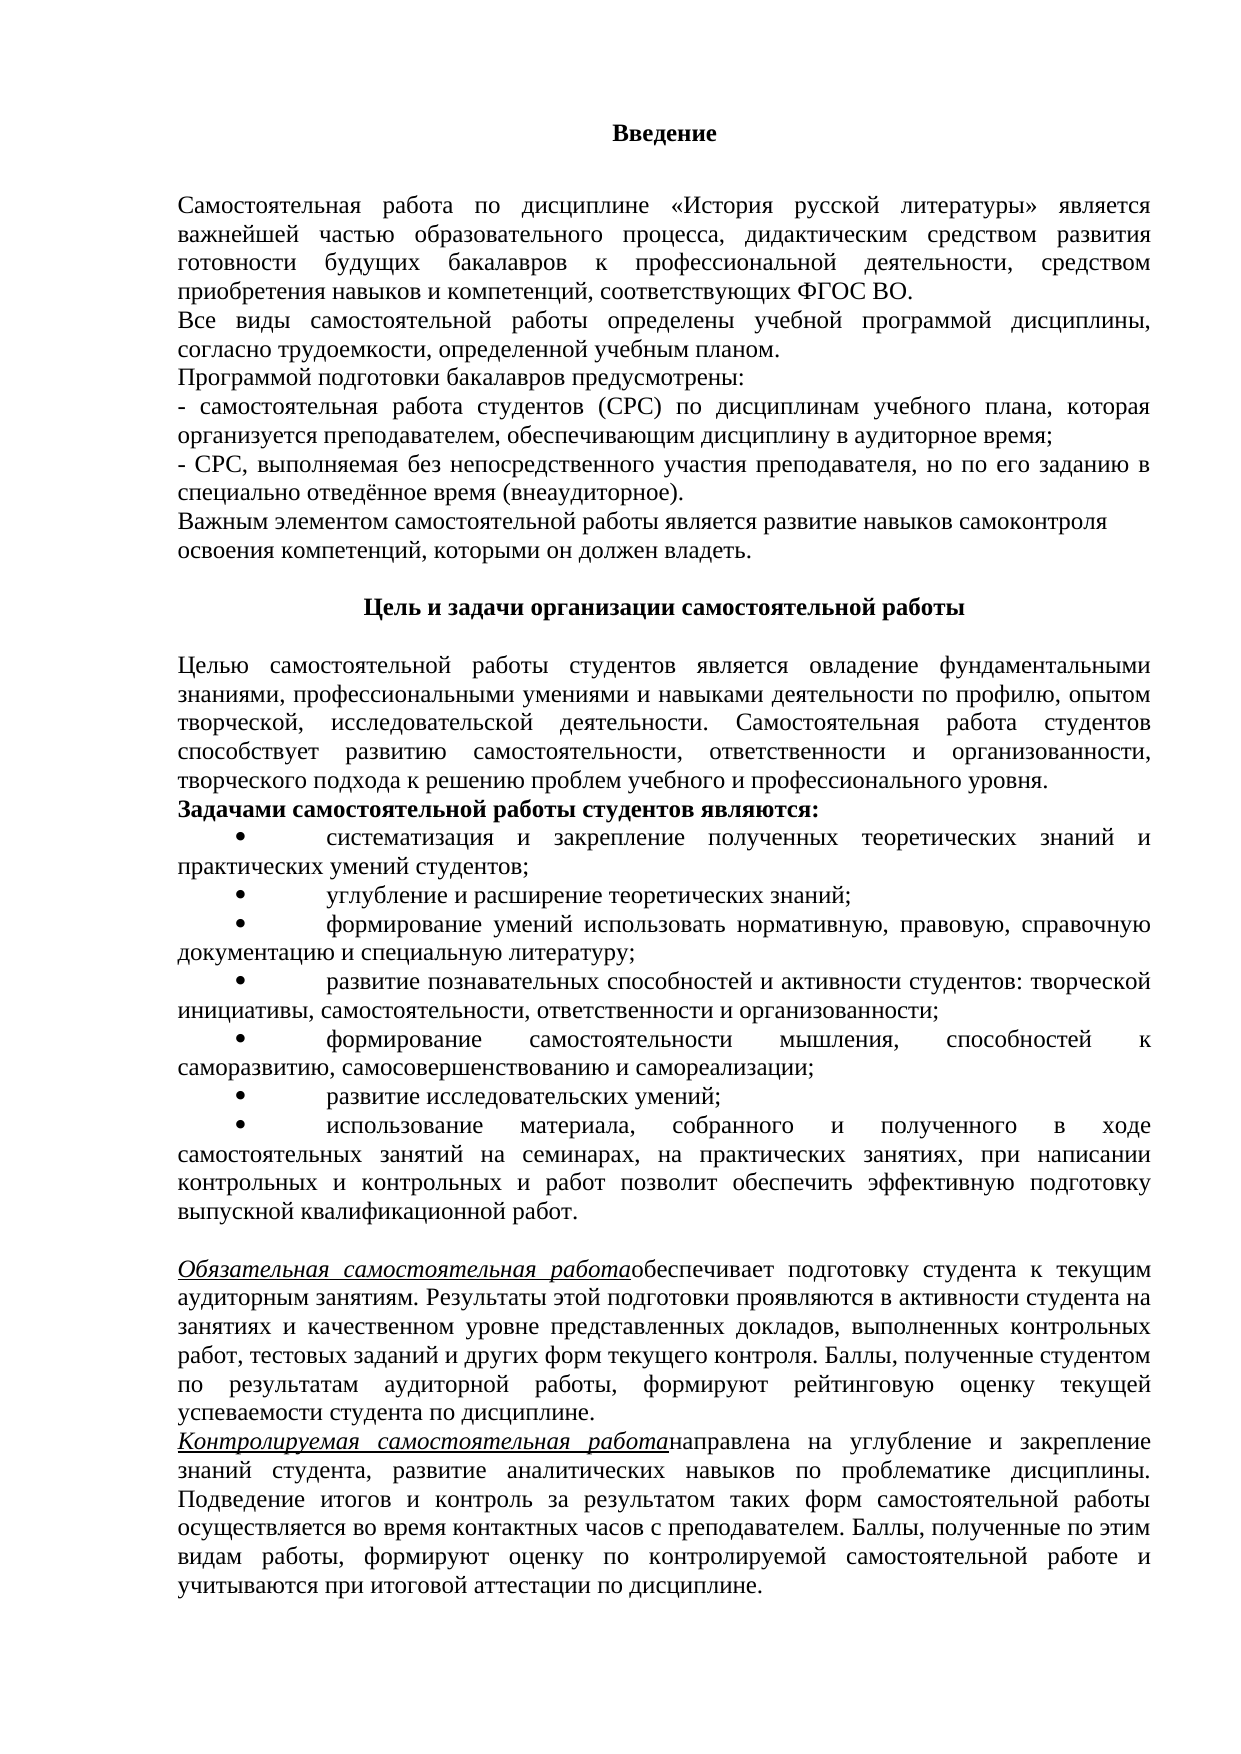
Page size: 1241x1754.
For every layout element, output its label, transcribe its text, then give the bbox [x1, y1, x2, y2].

text - самостоятельная работа студентов (СРС) по дисциплинам учебного плана, которая организуется преподавателем, обеспечивающим дисциплину в аудиторное время; [177, 391, 1152, 449]
text Цель и задачи организации самостоятельной работы [177, 592, 1152, 621]
list систематизация и закрепление полученных теоретических знаний и практических умений студентов; [177, 822, 1152, 880]
text Целью самостоятельной работы студентов является овладение фундаментальными знаниями, профессиональными умениями и навыками деятельности по профилю, опытом творческой, исследовательской деятельности. Самостоятельная работа студентов способствует развитию самостоятельности, ответственности и организованности, творческого подхода к решению проблем учебного и профессионального уровня. [177, 650, 1152, 794]
text Введение [177, 118, 1152, 147]
text Важным элементом самостоятельной работы является развитие навыков самоконтроля освоения компетенций, которыми он должен владеть. [177, 506, 1152, 564]
list развитие познавательных способностей и активности студентов: творческой инициативы, самостоятельности, ответственности и организованности; [177, 966, 1152, 1024]
text Задачами самостоятельной работы студентов являются: [177, 794, 1152, 822]
text Контролируемая самостоятельная работанаправлена на углубление и закрепление знаний студента, развитие аналитических навыков по проблематике дисциплины. Подведение итогов и контроль за результатом таких форм самостоятельной работы осуществляется во время контактных часов с преподавателем. Баллы, полученные по этим видам работы, формируют оценку по контролируемой самостоятельной работе и учитываются при итоговой аттестации по дисциплине. [177, 1426, 1152, 1599]
list использование материала, собранного и полученного в ходе самостоятельных занятий на семинарах, на практических занятиях, при написании контрольных и контрольных и работ позволит обеспечить эффективную подготовку выпускной квалификационной работ. [177, 1110, 1152, 1225]
text Программой подготовки бакалавров предусмотрены: [177, 362, 1152, 391]
list развитие исследовательских умений; [177, 1081, 1152, 1110]
text Все виды самостоятельной работы определены учебной программой дисциплины, согласно трудоемкости, определенной учебным планом. [177, 305, 1152, 362]
list формирование самостоятельности мышления, способностей к саморазвитию, самосовершенствованию и самореализации; [177, 1024, 1152, 1081]
text Самостоятельная работа по дисциплине «История русской литературы» является важнейшей частью образовательного процесса, дидактическим средством развития готовности будущих бакалавров к профессиональной деятельности, средством приобретения навыков и компетенций, соответствующих ФГОС ВО. [177, 190, 1152, 305]
text - СРС, выполняемая без непосредственного участия преподавателя, но по его заданию в специально отведённое время (внеаудиторное). [177, 449, 1152, 506]
text Обязательная самостоятельная работаобеспечивает подготовку студента к текущим аудиторным занятиям. Результаты этой подготовки проявляются в активности студента на занятиях и качественном уровне представленных докладов, выполненных контрольных работ, тестовых заданий и других форм текущего контроля. Баллы, полученные студентом по результатам аудиторной работы, формируют рейтинговую оценку текущей успеваемости студента по дисциплине. [177, 1254, 1152, 1426]
list формирование умений использовать нормативную, правовую, справочную документацию и специальную литературу; [177, 909, 1152, 966]
list углубление и расширение теоретических знаний; [177, 880, 1152, 909]
